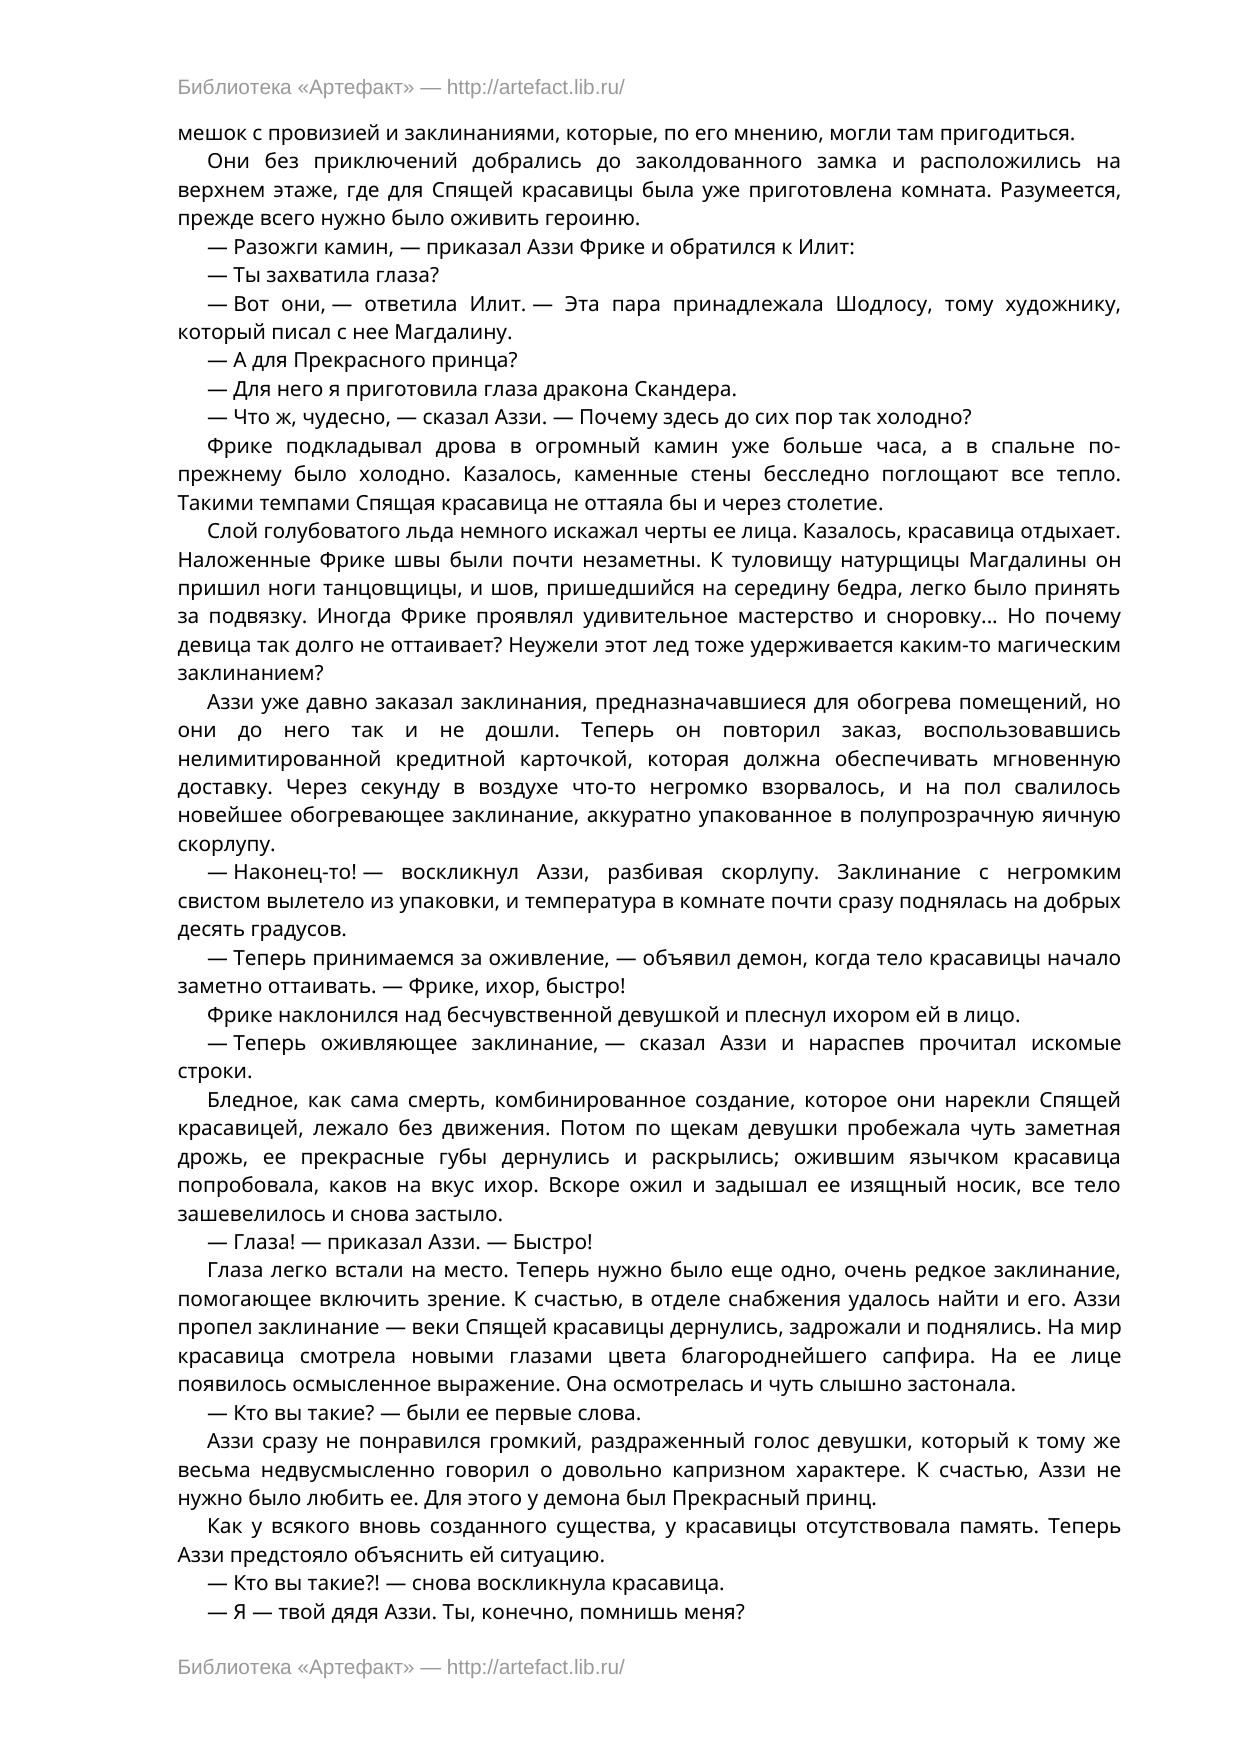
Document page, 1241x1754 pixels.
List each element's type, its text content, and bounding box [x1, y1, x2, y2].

text Как у всякого вновь созданного существа, у красавицы отсутствовала память. Теперь Аззи предстояло объяснить ей ситуацию. [177, 1512, 1122, 1568]
text Глаза легко встали на место. Теперь нужно было еще одно, очень редкое заклинание, помогающее включить зрение. К счастью, в отделе снабжения удалось найти и его. Аззи пропел заклинание — веки Спящей красавицы дернулись, задрожали и поднялись. На мир красавица смотрела новыми глазами цвета благороднейшего сапфира. На ее лице появилось осмысленное выражение. Она осмотрелась и чуть слышно застонала. [177, 1256, 1122, 1398]
text — Я — твой дядя Аззи. Ты, конечно, помнишь меня? [177, 1597, 1122, 1625]
text — Глаза! — приказал Аззи. — Быстро! [177, 1227, 1122, 1256]
text — Что ж, чудесно, — сказал Аззи. — Почему здесь до сих пор так холодно? [177, 402, 1122, 431]
text — Кто вы такие?! — снова воскликнула красавица. [177, 1568, 1122, 1597]
text Слой голубоватого льда немного искажал черты ее лица. Казалось, красавица отдыхает. Наложенные Фрике швы были почти незаметны. К туловищу натурщицы Магдалины он пришил ноги танцовщицы, и шов, пришедшийся на середину бедра, легко было принять за подвязку. Иногда Фрике проявлял удивительное мастерство и сноровку... Но почему девица так долго не оттаивает? Неужели этот лед тоже удерживается каким-то магическим заклинанием? [177, 516, 1122, 687]
text Фрике наклонился над бесчувственной девушкой и плеснул ихором ей в лицо. [177, 1000, 1122, 1028]
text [177, 118, 1122, 147]
text Аззи сразу не понравился громкий, раздраженный голос девушки, который к тому же весьма недвусмысленно говорил о довольно капризном характере. К счастью, Аззи не нужно было любить ее. Для этого у демона был Прекрасный принц. [177, 1426, 1122, 1512]
text Аззи уже давно заказал заклинания, предназначавшиеся для обогрева помещений, но они до него так и не дошли. Теперь он повторил заказ, воспользовавшись нелимитированной кредитной карточкой, которая должна обеспечивать мгновенную доставку. Через секунду в воздухе что-то негромко взорвалось, и на пол свалилось новейшее обогревающее заклинание, аккуратно упакованное в полупрозрачную яичную скорлупу. [177, 687, 1122, 857]
text — А для Прекрасного принца? [177, 346, 1122, 374]
text — Вот они, — ответила Илит. — Эта пара принадлежала Шодлосу, тому художнику, который писал с нее Магдалину. [177, 289, 1122, 346]
text — Теперь оживляющее заклинание, — сказал Аззи и нараспев прочитал искомые строки. [177, 1028, 1122, 1085]
text — Для него я приготовила глаза дракона Скандера. [177, 374, 1122, 402]
text Фрике подкладывал дрова в огромный камин уже больше часа, а в спальне по-прежнему было холодно. Казалось, каменные стены бесследно поглощают все тепло. Такими темпами Спящая красавица не оттаяла бы и через столетие. [177, 431, 1122, 516]
text — Теперь принимаемся за оживление, — объявил демон, когда тело красавицы начало заметно оттаивать. — Фрике, ихор, быстро! [177, 943, 1122, 1000]
text — Кто вы такие? — были ее первые слова. [177, 1398, 1122, 1426]
text — Ты захватила глаза? [177, 260, 1122, 289]
text Бледное, как сама смерть, комбинированное создание, которое они нарекли Спящей красавицей, лежало без движения. Потом по щекам девушки пробежала чуть заметная дрожь, ее прекрасные губы дернулись и раскрылись; ожившим язычком красавица попробовала, каков на вкус ихор. Вскоре ожил и задышал ее изящный носик, все тело зашевелилось и снова застыло. [177, 1085, 1122, 1227]
text Они без приключений добрались до заколдованного замка и расположились на верхнем этаже, где для Спящей красавицы была уже приготовлена комната. Разумеется, прежде всего нужно было оживить героиню. [177, 147, 1122, 232]
text — Разожги камин, — приказал Аззи Фрике и обратился к Илит: [177, 232, 1122, 260]
text — Наконец-то! — воскликнул Аззи, разбивая скорлупу. Заклинание с негромким свистом вылетело из упаковки, и температура в комнате почти сразу поднялась на добрых десять градусов. [177, 857, 1122, 943]
